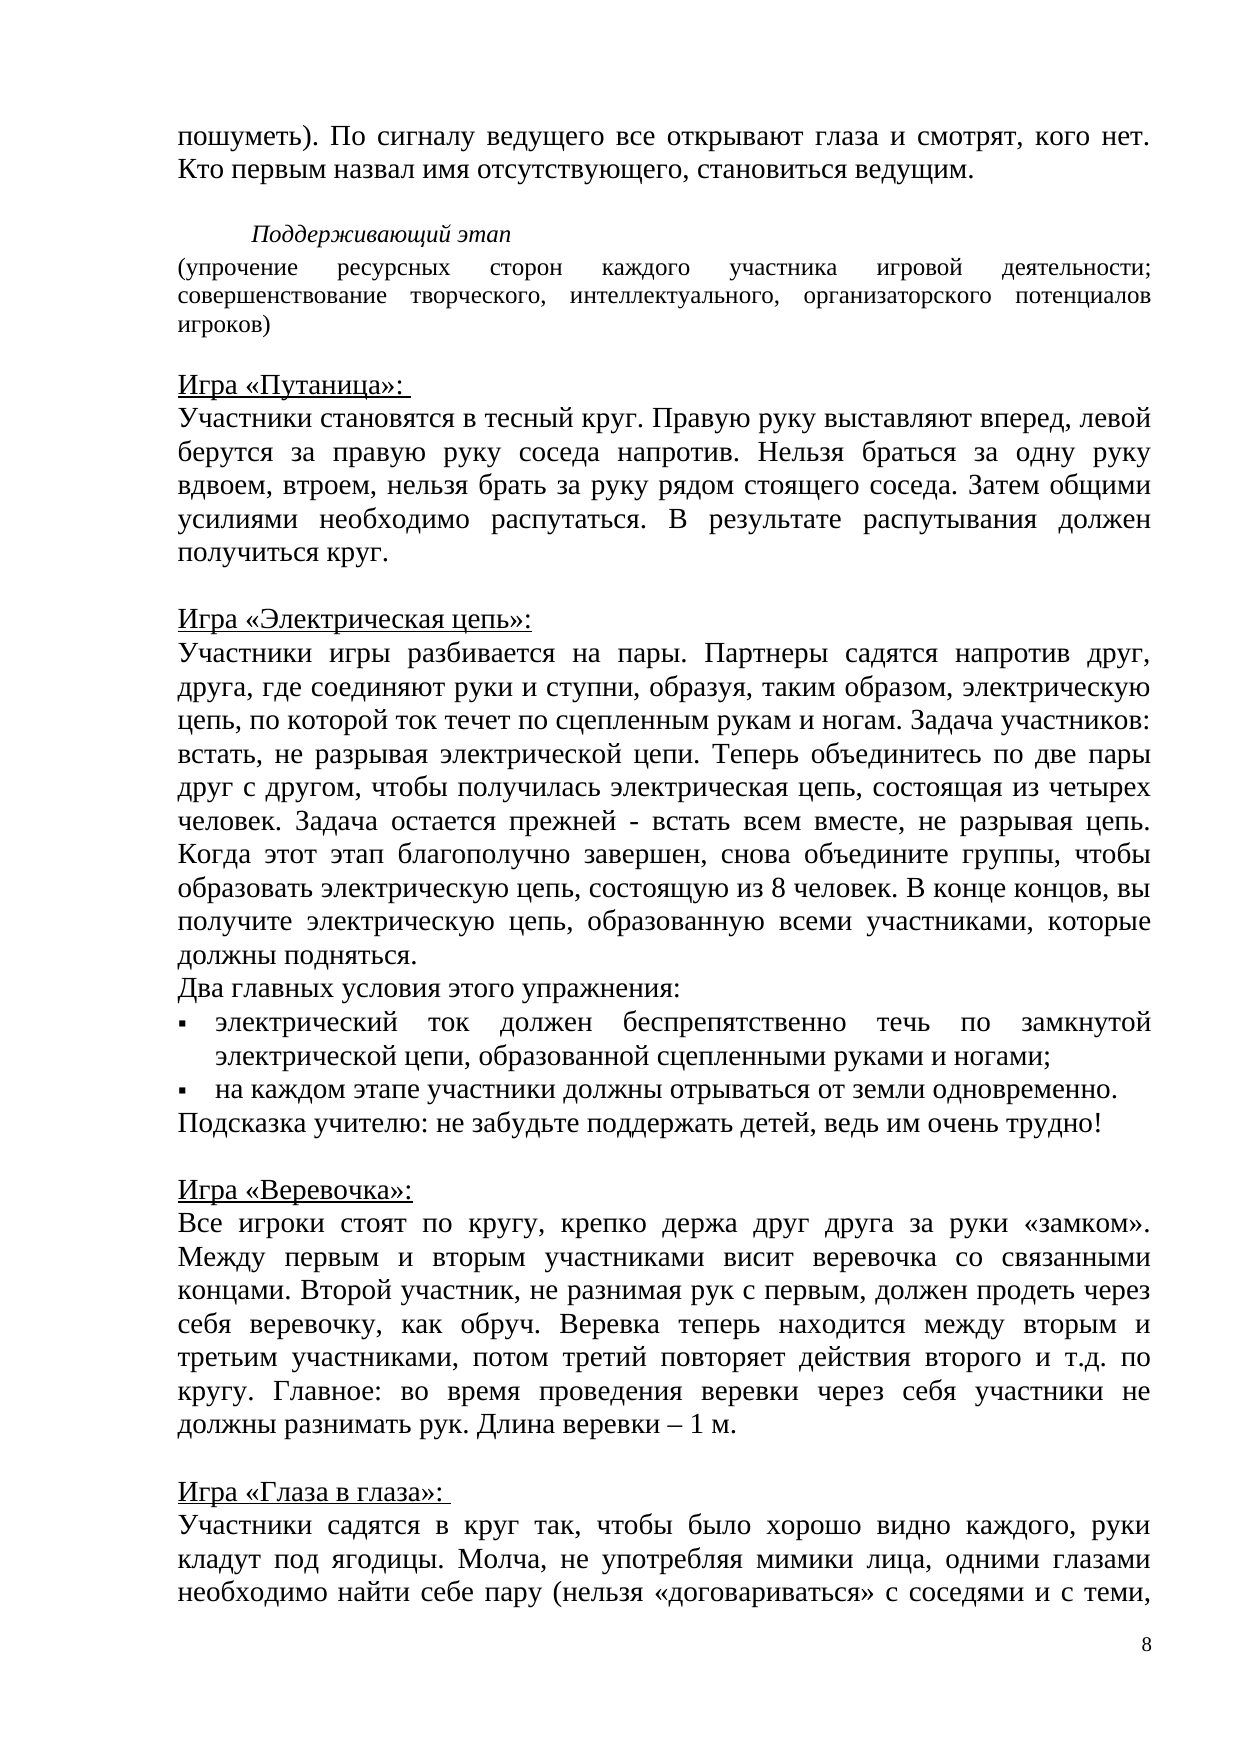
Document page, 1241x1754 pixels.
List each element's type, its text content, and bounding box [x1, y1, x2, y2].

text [177, 118, 1152, 185]
list электрический ток должен беспрепятственно течь по замкнутой электрической цепи, образованной сцепленными руками и ногами; [177, 1004, 1152, 1071]
text Участники становятся в тесный круг. Правую руку выставляют вперед, левой берутся за правую руку соседа напротив. Нельзя браться за одну руку вдвоем, втроем, нельзя брать за руку рядом стоящего соседа. Затем общими усилиями необходимо распутаться. В результате распутывания должен получиться круг. [177, 400, 1152, 568]
text Все игроки стоят по кругу, крепко держа друг друга за руки «замком». Между первым и вторым участниками висит веревочка со связанными концами. Второй участник, не разнимая рук с первым, должен продеть через себя веревочку, как обруч. Веревка теперь находится между вторым и третьим участниками, потом третий повторяет действия второго и т.д. по кругу. Главное: во время проведения веревки через себя участники не должны разнимать рук. Длина веревки – 1 м. [177, 1205, 1152, 1440]
text Два главных условия этого упражнения: [177, 971, 1152, 1004]
text Игра «Электрическая цепь»: [177, 568, 1152, 635]
text Игра «Путаница»: [177, 367, 1152, 400]
text (упрочение ресурсных сторон каждого участника игровой деятельности; совершенствование творческого, интеллектуального, организаторского потенциалов игроков) [177, 252, 1152, 338]
text Подсказка учителю: не забудьте поддержать детей, ведь им очень трудно! [177, 1105, 1152, 1138]
text Игра «Глаза в глаза»: [177, 1440, 1152, 1507]
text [177, 1507, 1152, 1608]
text Игра «Веревочка»: [177, 1172, 1152, 1205]
list на каждом этапе участники должны отрываться от земли одновременно. [177, 1071, 1152, 1105]
text Участники игры разбивается на пары. Партнеры садятся напротив друг, друга, где соединяют руки и ступни, образуя, таким образом, электрическую цепь, по которой ток течет по сцепленным рукам и ногам. Задача участников: встать, не разрывая электрической цепи. Теперь объединитесь по две пары друг с другом, чтобы получилась электрическая цепь, состоящая из четырех человек. Задача остается прежней - встать всем вместе, не разрывая цепь. Когда этот этап благополучно завершен, снова объедините группы, чтобы образовать электрическую цепь, состоящую из 8 человек. В конце концов, вы получите электрическую цепь, образованную всеми участниками, которые должны подняться. [177, 635, 1152, 971]
text Поддерживающий этап [177, 219, 1152, 247]
